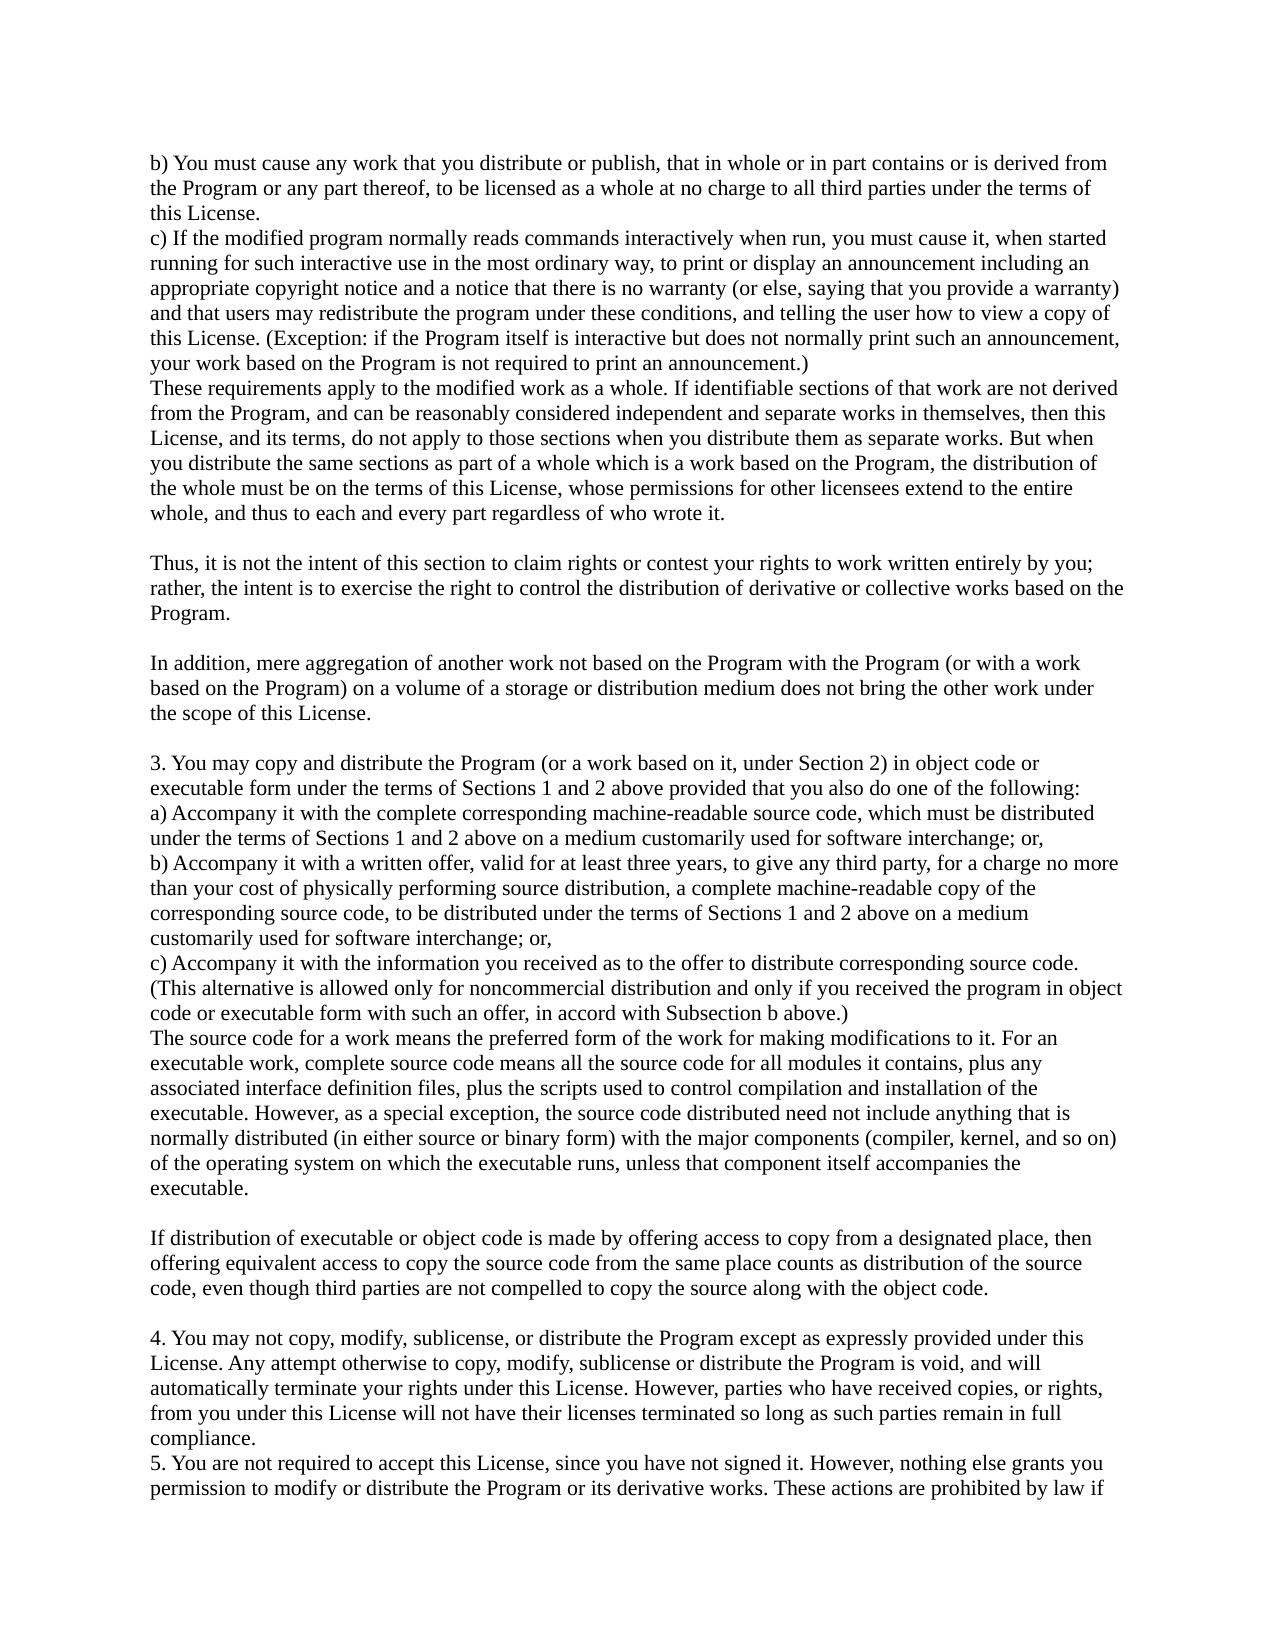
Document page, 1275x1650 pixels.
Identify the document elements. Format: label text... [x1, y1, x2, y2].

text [150, 1450, 1125, 1500]
text The source code for a work means the preferred form of the work for making modifications to it. For an executable work, complete source code means all the source code for all modules it contains, plus any associated interface definition files, plus the scripts used to control compilation and installation of the executable. However, as a special exception, the source code distributed need not include anything that is normally distributed (in either source or binary form) with the major components (compiler, kernel, and so on) of the operating system on which the executable runs, unless that component itself accompanies the executable. [150, 1025, 1125, 1200]
text If distribution of executable or object code is made by offering access to copy from a designated place, then offering equivalent access to copy the source code from the same place counts as distribution of the source code, even though third parties are not compelled to copy the source along with the object code. [150, 1225, 1125, 1300]
text Thus, it is not the intent of this section to claim rights or contest your rights to work written entirely by you; rather, the intent is to exercise the right to control the distribution of derivative or collective works based on the Program. [150, 550, 1125, 625]
text b) Accompany it with a written offer, valid for at least three years, to give any third party, for a charge no more than your cost of physically performing source distribution, a complete machine-readable copy of the corresponding source code, to be distributed under the terms of Sections 1 and 2 above on a medium customarily used for software interchange; or, [150, 850, 1125, 950]
text 4. You may not copy, modify, sublicense, or distribute the Program except as expressly provided under this License. Any attempt otherwise to copy, modify, sublicense or distribute the Program is void, and will automatically terminate your rights under this License. However, parties who have received copies, or rights, from you under this License will not have their licenses terminated so long as such parties remain in full compliance. [150, 1325, 1125, 1450]
text 3. You may copy and distribute the Program (or a work based on it, under Section 2) in object code or executable form under the terms of Sections 1 and 2 above provided that you also do one of the following: [150, 750, 1125, 800]
text b) You must cause any work that you distribute or publish, that in whole or in part contains or is derived from the Program or any part thereof, to be licensed as a whole at no charge to all third parties under the terms of this License. [150, 150, 1125, 225]
text c) If the modified program normally reads commands interactively when run, you must cause it, when started running for such interactive use in the most ordinary way, to print or display an announcement including an appropriate copyright notice and a notice that there is no warranty (or else, saying that you provide a warranty) and that users may redistribute the program under these conditions, and telling the user how to view a copy of this License. (Exception: if the Program itself is interactive but does not normally print such an announcement, your work based on the Program is not required to print an announcement.) [150, 225, 1125, 375]
text a) Accompany it with the complete corresponding machine-readable source code, which must be distributed under the terms of Sections 1 and 2 above on a medium customarily used for software interchange; or, [150, 800, 1125, 850]
text c) Accompany it with the information you received as to the offer to distribute corresponding source code. (This alternative is allowed only for noncommercial distribution and only if you received the program in object code or executable form with such an offer, in accord with Subsection b above.) [150, 950, 1125, 1025]
text In addition, mere aggregation of another work not based on the Program with the Program (or with a work based on the Program) on a volume of a storage or distribution medium does not bring the other work under the scope of this License. [150, 650, 1125, 725]
text These requirements apply to the modified work as a whole. If identifiable sections of that work are not derived from the Program, and can be reasonably considered independent and separate works in themselves, then this License, and its terms, do not apply to those sections when you distribute them as separate works. But when you distribute the same sections as part of a whole which is a work based on the Program, the distribution of the whole must be on the terms of this License, whose permissions for other licensees extend to the entire whole, and thus to each and every part regardless of who wrote it. [150, 375, 1125, 525]
